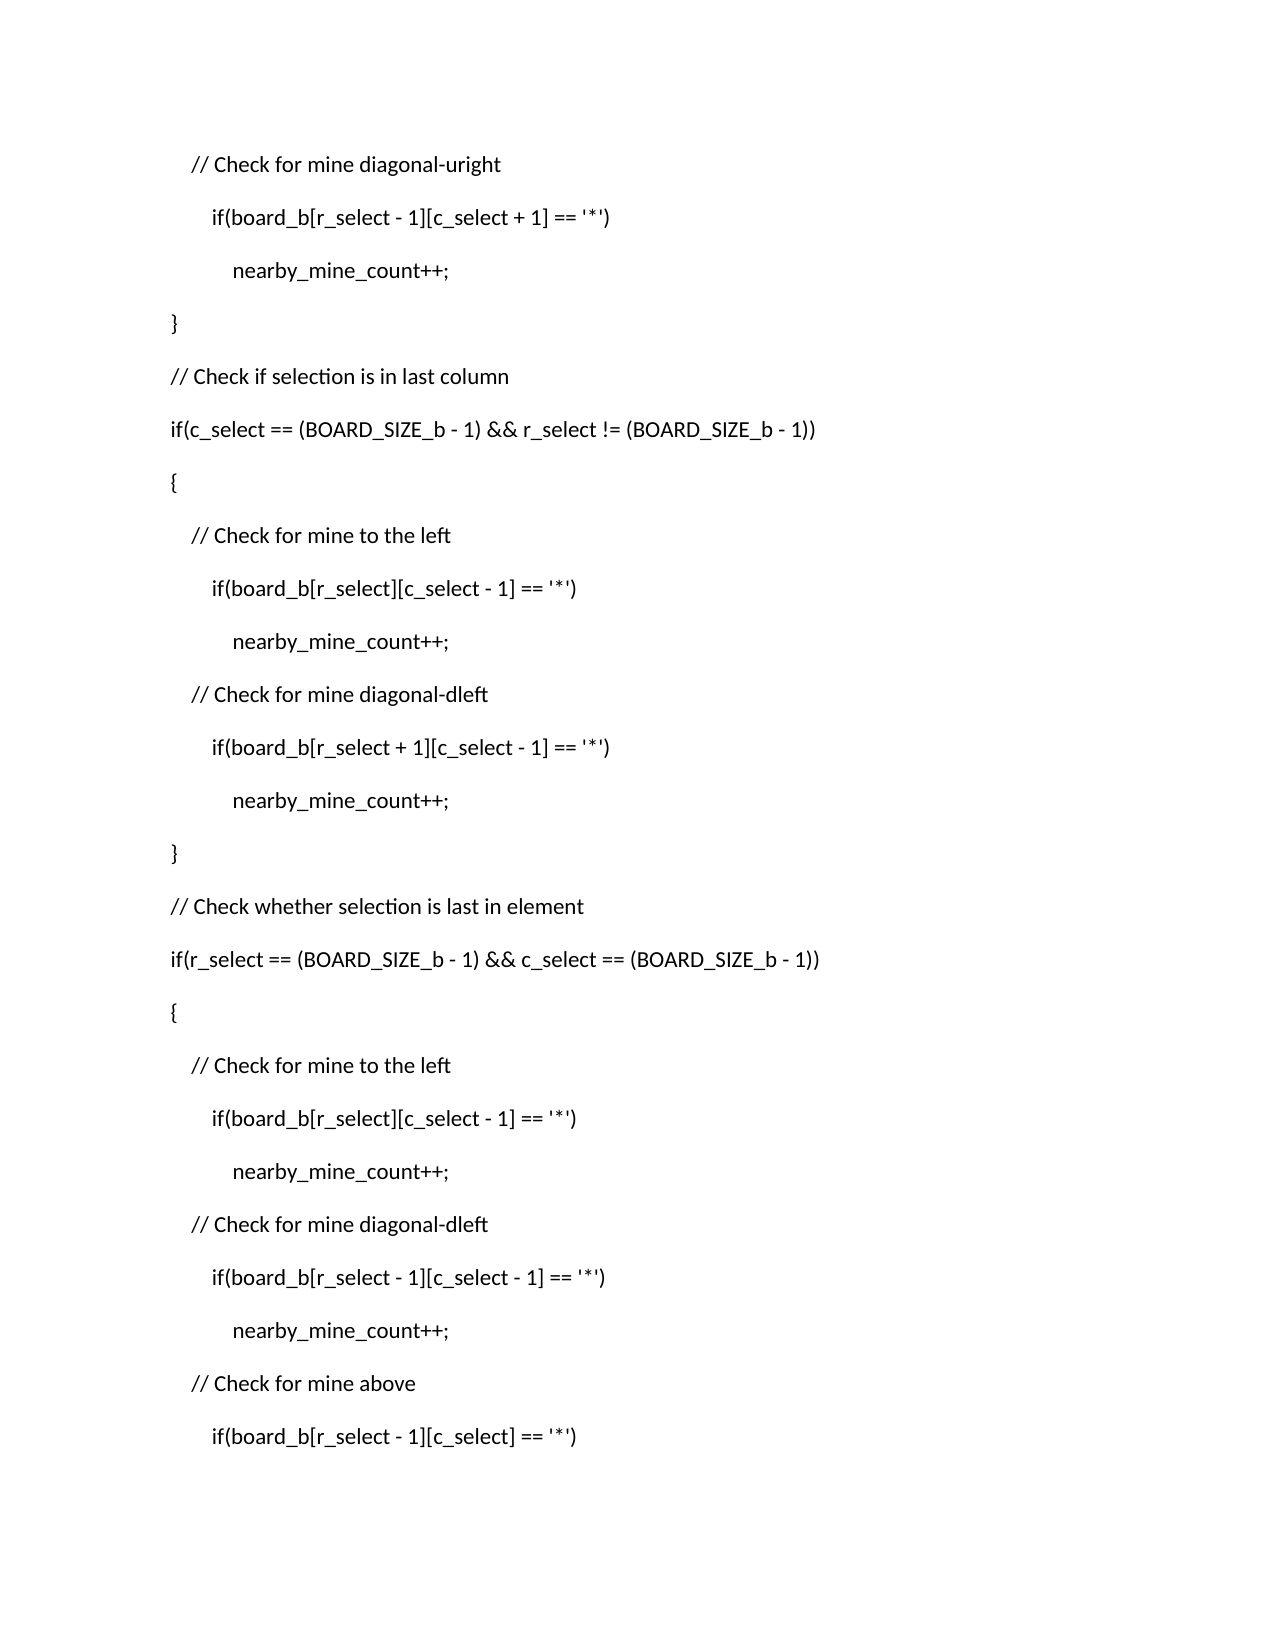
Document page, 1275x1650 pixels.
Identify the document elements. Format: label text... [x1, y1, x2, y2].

text nearby_mine_count++; [150, 786, 1125, 814]
text } [150, 309, 1125, 337]
text // Check for mine to the left [150, 1051, 1125, 1079]
text if(board_b[r_select - 1][c_select + 1] == '*') [150, 203, 1125, 231]
text { [150, 468, 1125, 496]
text // Check for mine above [150, 1369, 1125, 1397]
text // Check whether selection is last in element [150, 892, 1125, 920]
text if(c_select == (BOARD_SIZE_b - 1) && r_select != (BOARD_SIZE_b - 1)) [150, 415, 1125, 443]
text if(board_b[r_select][c_select - 1] == '*') [150, 574, 1125, 602]
text if(board_b[r_select + 1][c_select - 1] == '*') [150, 733, 1125, 761]
text nearby_mine_count++; [150, 1316, 1125, 1344]
text // Check for mine diagonal-uright [150, 150, 1125, 178]
text // Check for mine diagonal-dleft [150, 1210, 1125, 1238]
text nearby_mine_count++; [150, 627, 1125, 655]
text // Check for mine diagonal-dleft [150, 680, 1125, 708]
text nearby_mine_count++; [150, 1157, 1125, 1185]
text nearby_mine_count++; [150, 256, 1125, 284]
text // Check for mine to the left [150, 521, 1125, 549]
text } [150, 839, 1125, 867]
text if(board_b[r_select - 1][c_select - 1] == '*') [150, 1263, 1125, 1291]
text if(r_select == (BOARD_SIZE_b - 1) && c_select == (BOARD_SIZE_b - 1)) [150, 945, 1125, 973]
text if(board_b[r_select][c_select - 1] == '*') [150, 1104, 1125, 1132]
text // Check if selection is in last column [150, 362, 1125, 390]
text { [150, 998, 1125, 1026]
text if(board_b[r_select - 1][c_select] == '*') [150, 1422, 1125, 1451]
